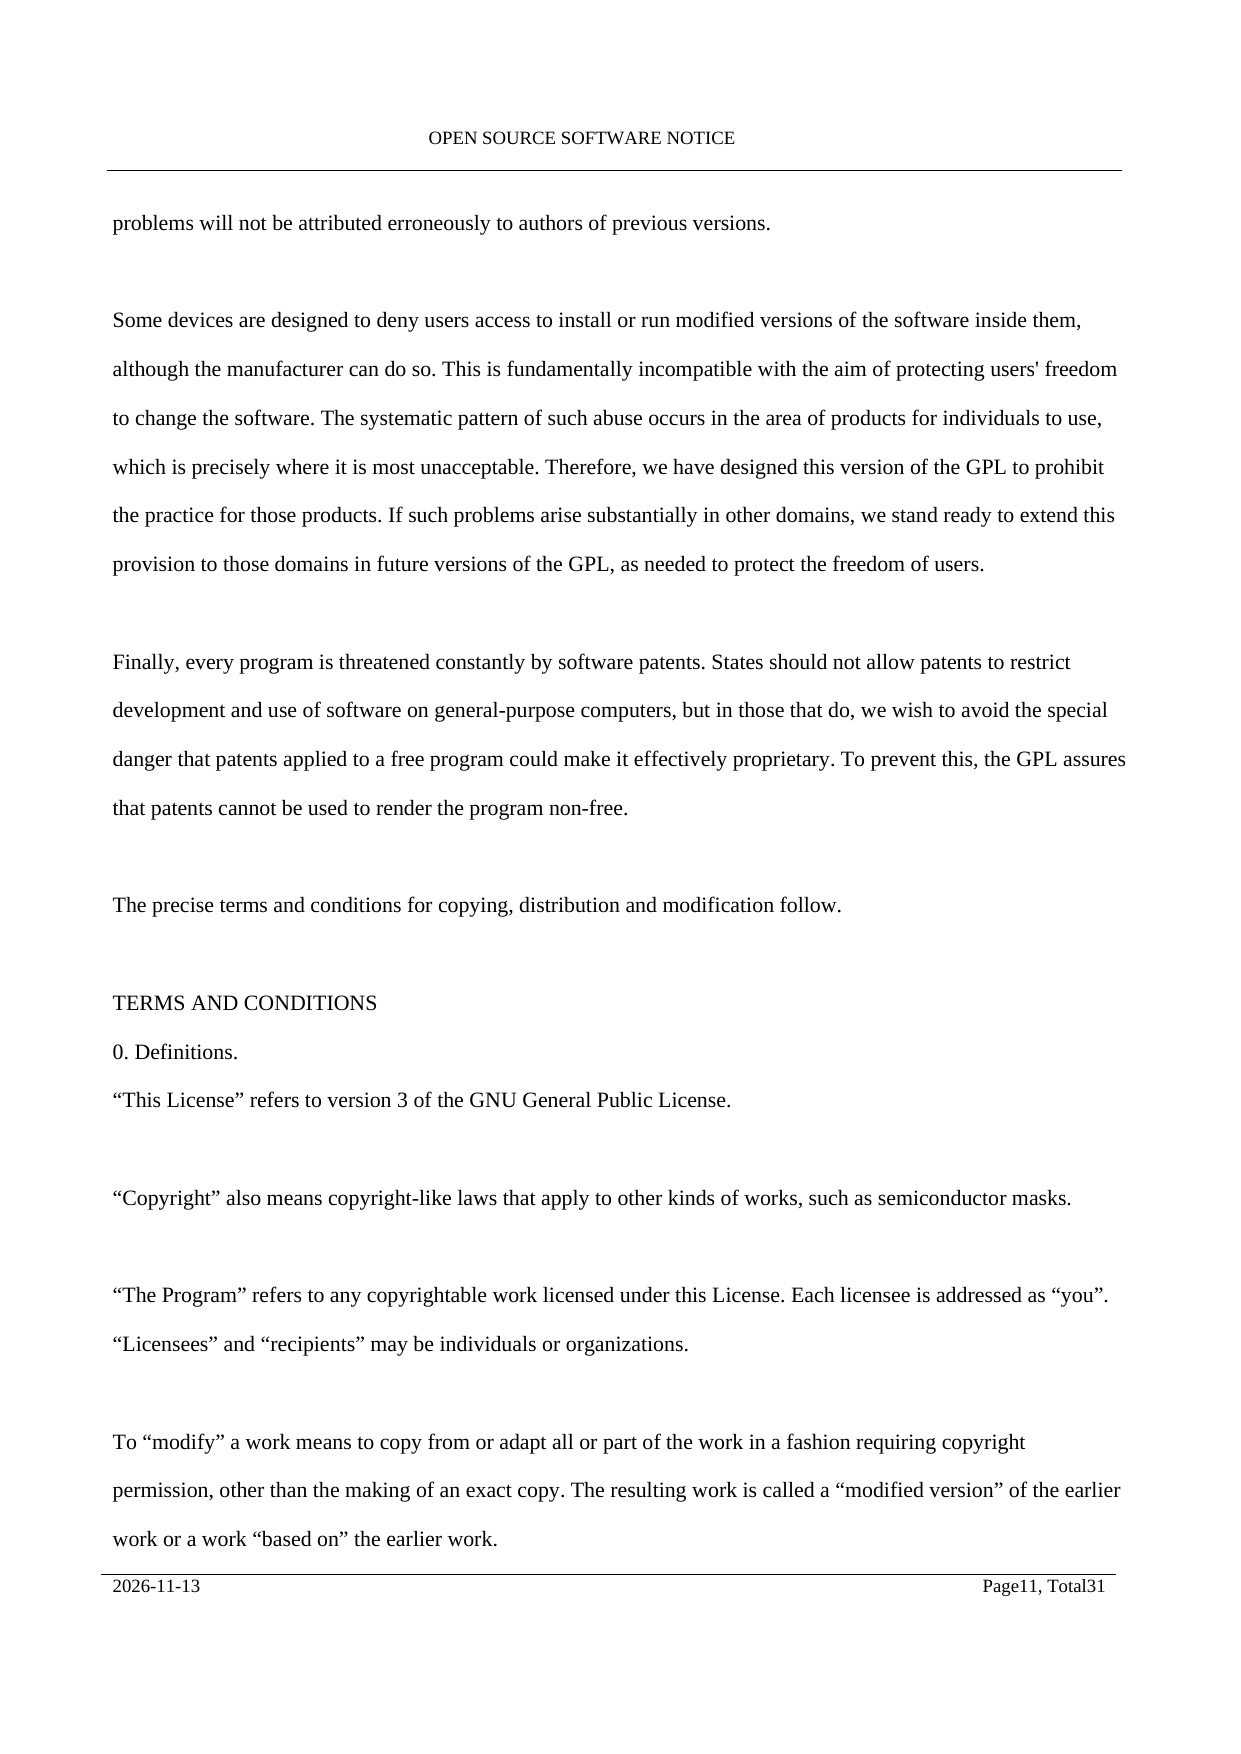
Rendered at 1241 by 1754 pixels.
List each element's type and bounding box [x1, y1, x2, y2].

text [112, 206, 1128, 1555]
